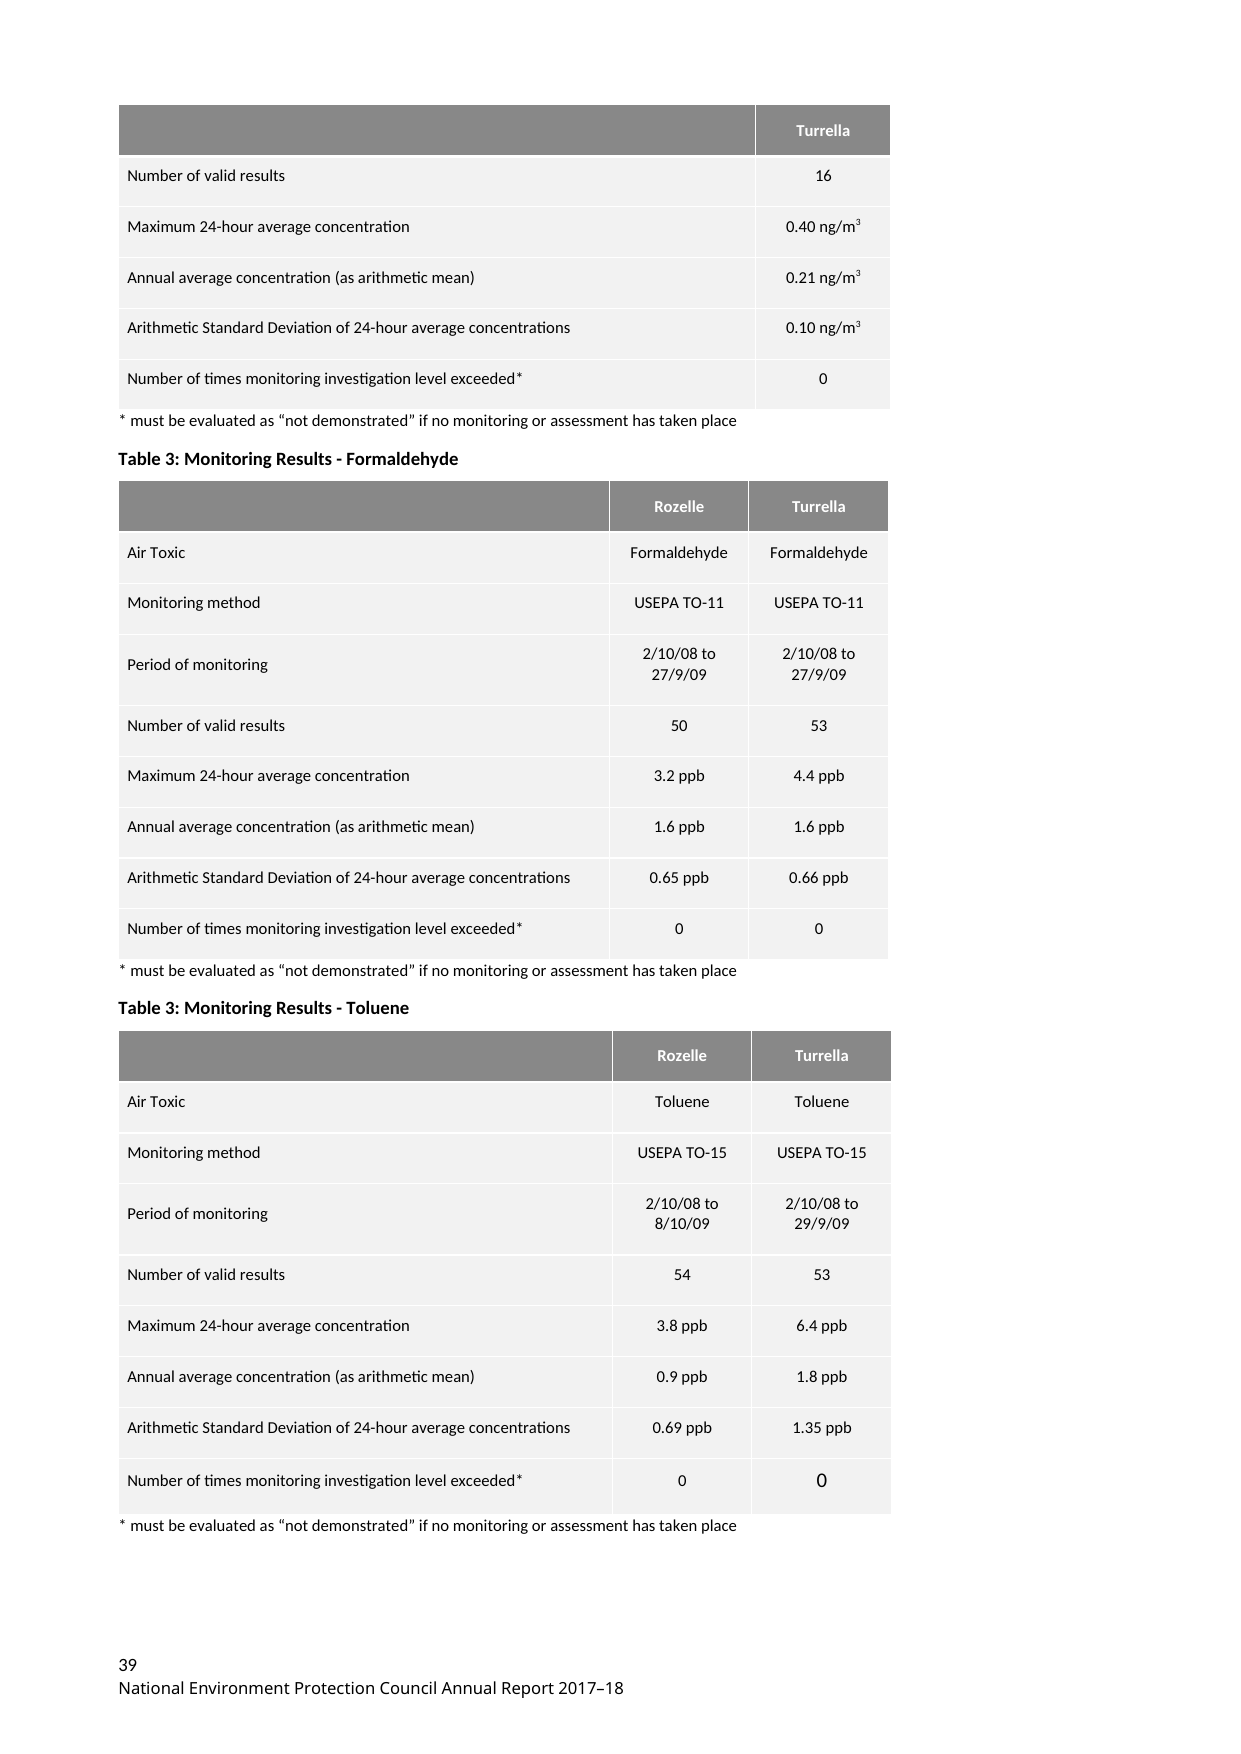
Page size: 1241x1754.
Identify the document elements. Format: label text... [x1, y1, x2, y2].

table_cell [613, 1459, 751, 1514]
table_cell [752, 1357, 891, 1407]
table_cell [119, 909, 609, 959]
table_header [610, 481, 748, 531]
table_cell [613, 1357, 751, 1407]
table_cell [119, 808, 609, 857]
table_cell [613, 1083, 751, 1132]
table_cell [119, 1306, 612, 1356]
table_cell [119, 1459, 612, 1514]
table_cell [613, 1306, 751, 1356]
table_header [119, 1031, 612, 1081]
subtitle Table 3: Monitoring Results - Formaldehyde [118, 447, 1090, 469]
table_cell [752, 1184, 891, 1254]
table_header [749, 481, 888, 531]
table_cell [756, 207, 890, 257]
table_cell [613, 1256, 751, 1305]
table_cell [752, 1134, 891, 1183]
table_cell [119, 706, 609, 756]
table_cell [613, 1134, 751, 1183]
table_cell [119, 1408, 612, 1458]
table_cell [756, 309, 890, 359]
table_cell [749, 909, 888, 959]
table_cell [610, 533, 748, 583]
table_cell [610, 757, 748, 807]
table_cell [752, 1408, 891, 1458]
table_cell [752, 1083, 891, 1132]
text * must be evaluated as “not demonstrated” if no monitoring or assessment has taken place [118, 960, 1090, 980]
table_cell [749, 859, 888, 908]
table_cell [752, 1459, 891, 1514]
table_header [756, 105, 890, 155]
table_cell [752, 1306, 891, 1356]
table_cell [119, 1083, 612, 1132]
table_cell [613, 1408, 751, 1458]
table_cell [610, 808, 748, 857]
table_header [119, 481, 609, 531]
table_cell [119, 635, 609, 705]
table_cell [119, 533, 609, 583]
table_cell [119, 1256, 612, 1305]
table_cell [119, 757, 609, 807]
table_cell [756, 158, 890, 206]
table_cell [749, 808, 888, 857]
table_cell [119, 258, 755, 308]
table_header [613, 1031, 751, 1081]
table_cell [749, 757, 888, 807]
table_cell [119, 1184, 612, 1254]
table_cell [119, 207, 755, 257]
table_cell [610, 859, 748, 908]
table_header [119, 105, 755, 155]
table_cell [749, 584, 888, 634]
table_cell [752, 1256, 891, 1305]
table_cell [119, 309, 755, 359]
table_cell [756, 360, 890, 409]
text * must be evaluated as “not demonstrated” if no monitoring or assessment has taken place [118, 1515, 1090, 1535]
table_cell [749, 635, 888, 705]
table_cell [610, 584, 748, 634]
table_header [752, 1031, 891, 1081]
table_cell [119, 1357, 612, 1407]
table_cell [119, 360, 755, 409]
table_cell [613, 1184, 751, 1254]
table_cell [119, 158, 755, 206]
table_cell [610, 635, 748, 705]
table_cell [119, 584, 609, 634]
subtitle Table 3: Monitoring Results - Toluene [118, 996, 1090, 1019]
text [118, 411, 1090, 431]
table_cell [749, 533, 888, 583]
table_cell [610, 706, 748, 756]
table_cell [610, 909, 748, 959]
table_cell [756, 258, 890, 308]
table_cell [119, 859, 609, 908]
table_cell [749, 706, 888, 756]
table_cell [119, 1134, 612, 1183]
